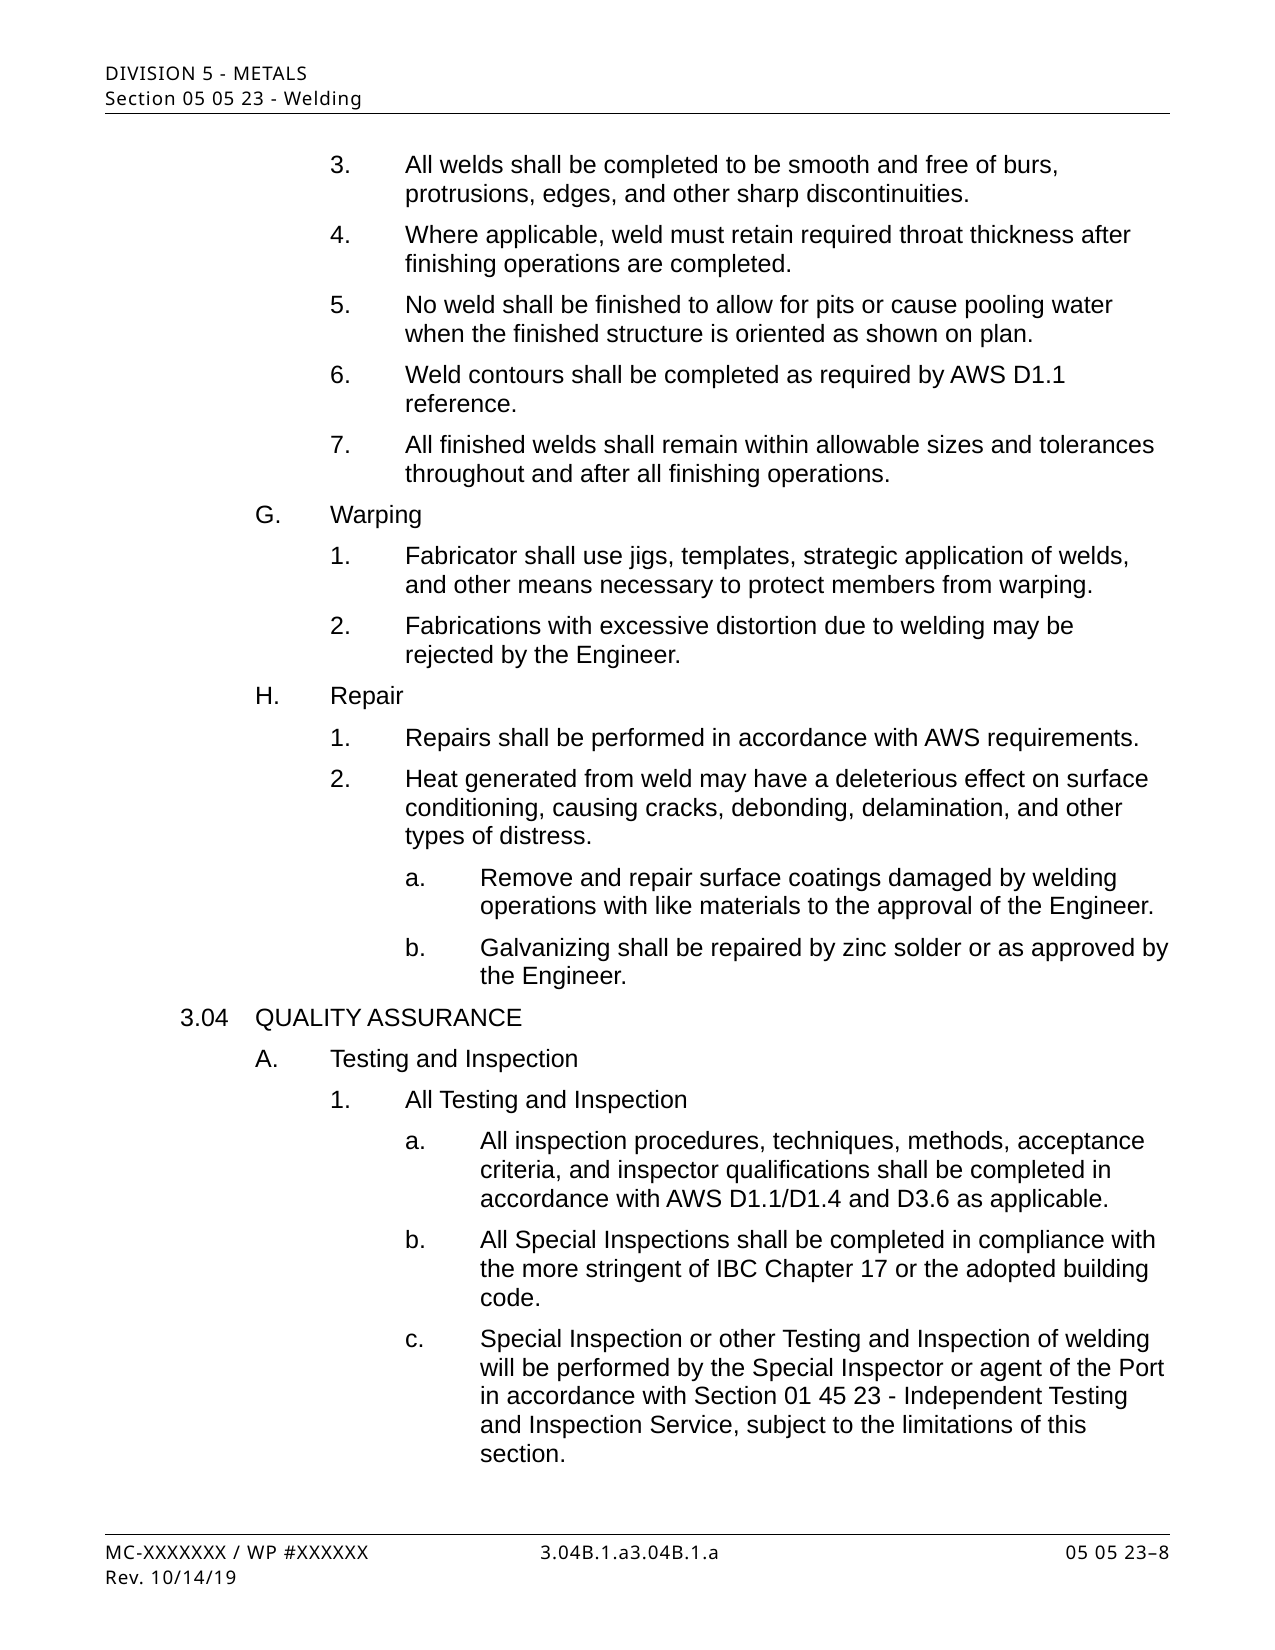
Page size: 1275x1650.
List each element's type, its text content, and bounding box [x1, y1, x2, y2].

list All Testing and Inspection [330, 1085, 1170, 1114]
list Remove and repair surface coatings damaged by welding operations with like materials to the approval of the Engineer. [405, 862, 1170, 920]
list All Special Inspections shall be completed in compliance with the more stringent of IBC Chapter 17 or the adopted building code. [405, 1225, 1170, 1311]
list No weld shall be finished to allow for pits or cause pooling water when the finished structure is oriented as shown on plan. [330, 290, 1170, 347]
list Warping [255, 500, 1170, 529]
list All inspection procedures, techniques, methods, acceptance criteria, and inspector qualifications shall be completed in accordance with AWS D1.1/D1.4 and D3.6 as applicable. [405, 1126, 1170, 1212]
list Galvanizing shall be repaired by zinc solder or as approved by the Engineer. [405, 932, 1170, 990]
list Testing and Inspection [255, 1044, 1170, 1072]
list All welds shall be completed to be smooth and free of burs, protrusions, edges, and other sharp discontinuities. [330, 150, 1170, 207]
list Fabrications with excessive distortion due to welding may be rejected by the Engineer. [330, 611, 1170, 669]
list Heat generated from weld may have a deleterious effect on surface conditioning, causing cracks, debonding, delamination, and other types of distress. [330, 764, 1170, 850]
list Where applicable, weld must retain required throat thickness after finishing operations are completed. [330, 220, 1170, 277]
list Special Inspection or other Testing and Inspection of welding will be performed by the Special Inspector or agent of the Port in accordance with Section 01 45 23 - Independent Testing and Inspection Service, subject to the limitations of this section. [405, 1324, 1170, 1467]
list All finished welds shall remain within allowable sizes and tolerances throughout and after all finishing operations. [330, 430, 1170, 487]
list Repairs shall be performed in accordance with AWS requirements. [330, 722, 1170, 751]
list Fabricator shall use jigs, templates, strategic application of welds, and other means necessary to protect members from warping. [330, 541, 1170, 599]
list Weld contours shall be completed as required by AWS D1.1 reference. [330, 360, 1170, 417]
list QUALITY ASSURANCE [180, 1002, 1170, 1031]
list Repair [255, 681, 1170, 710]
